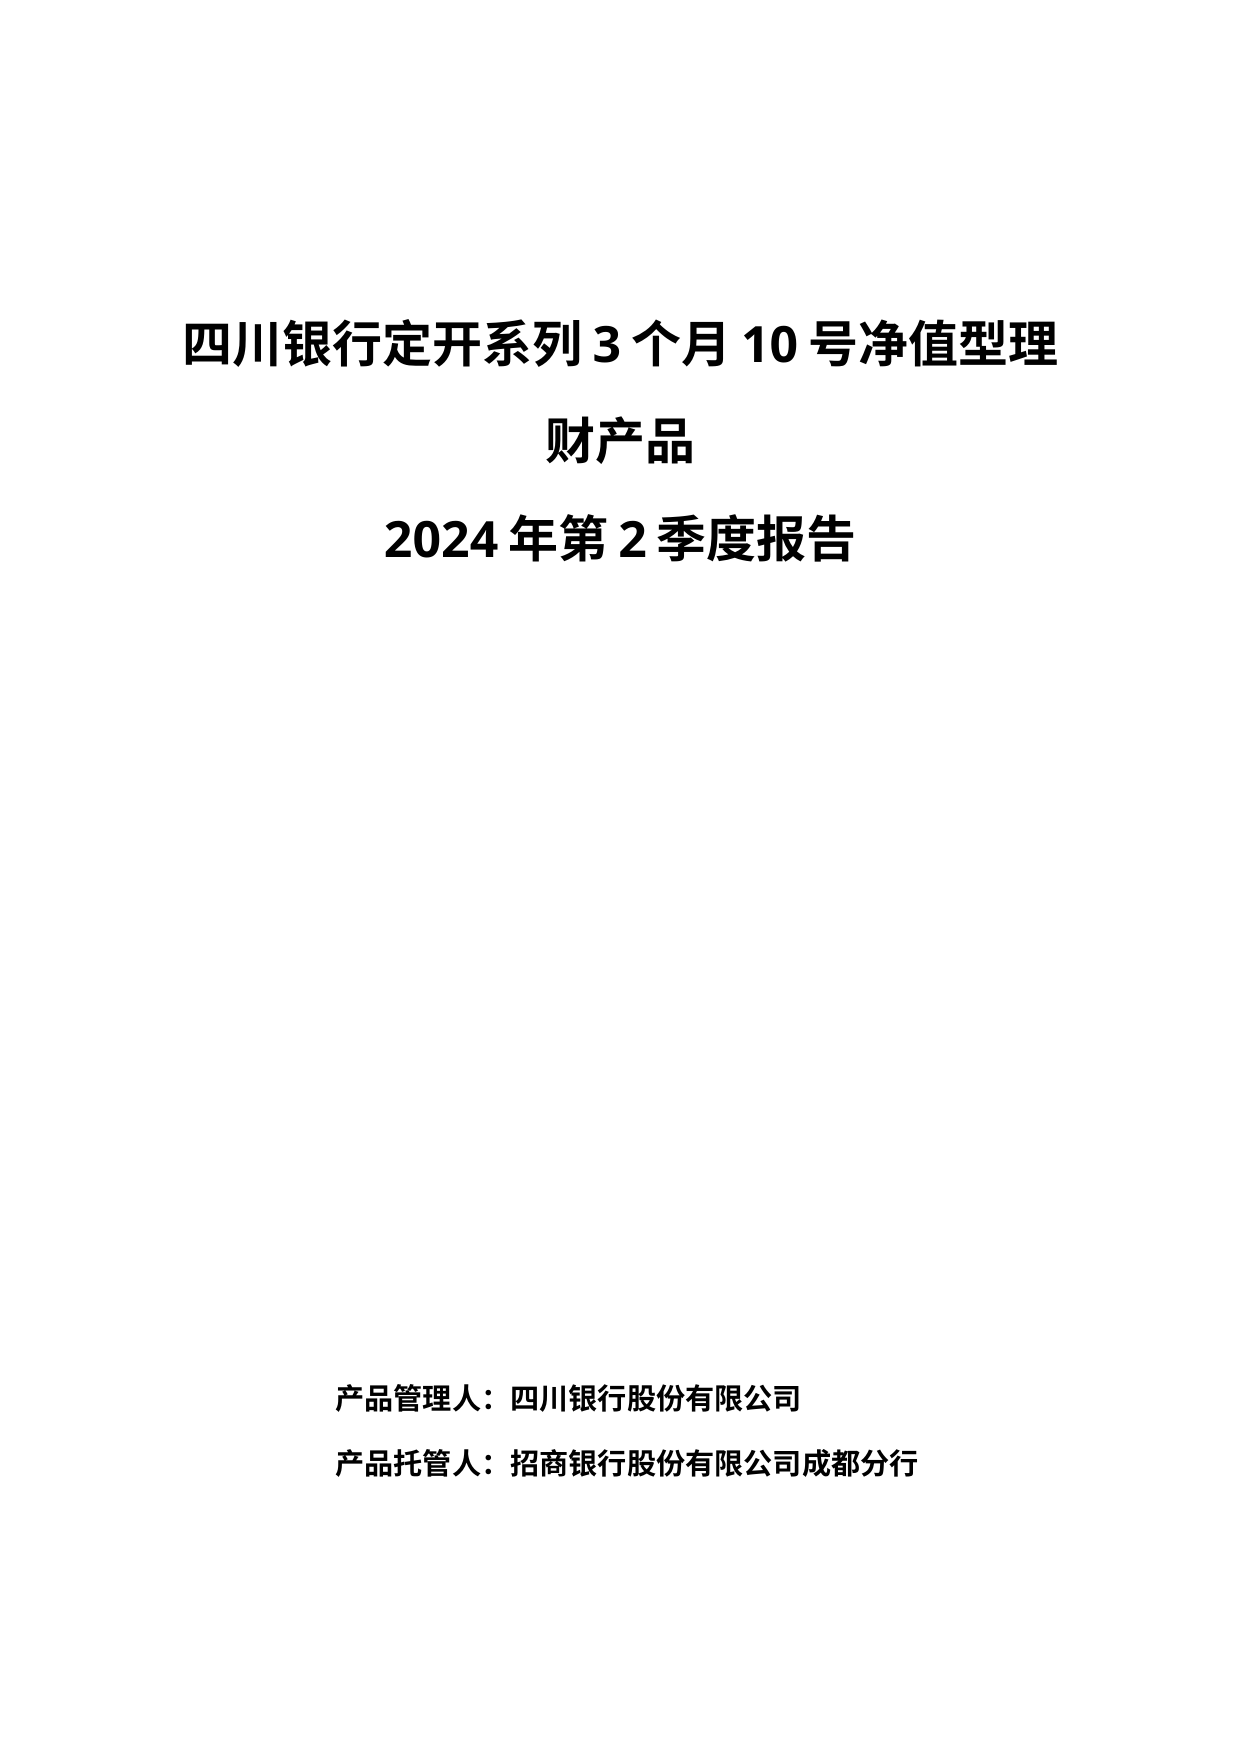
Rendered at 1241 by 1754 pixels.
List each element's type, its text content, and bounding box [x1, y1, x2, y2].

text 四川银行定开系列3个月10号净值型理财产品 [159, 292, 1081, 487]
text 2024年第2季度报告 [159, 487, 1081, 584]
text 产品托管人：招商银行股份有限公司成都分行 [159, 1429, 1081, 1494]
text 产品管理人：四川银行股份有限公司 [159, 1364, 1081, 1429]
